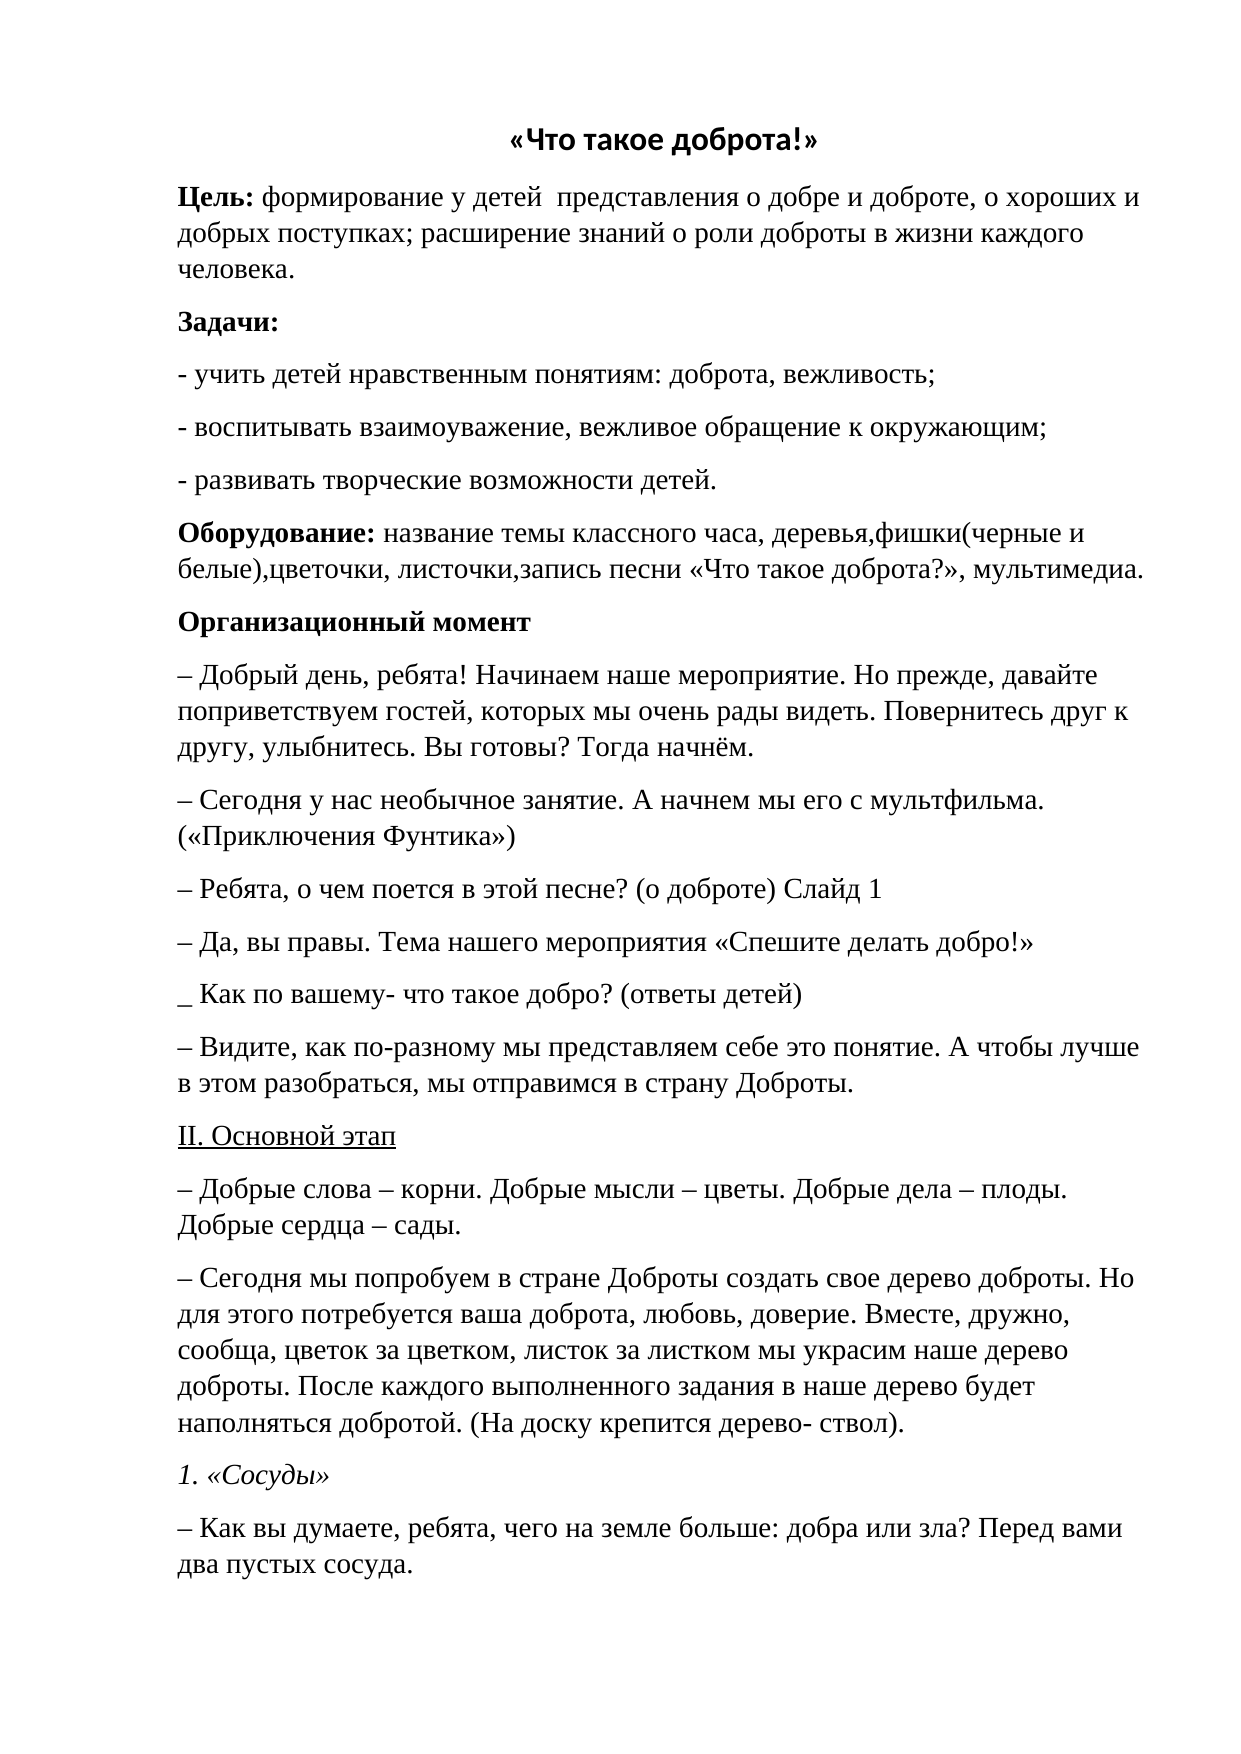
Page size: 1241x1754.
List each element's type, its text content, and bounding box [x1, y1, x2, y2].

text - развивать творческие возможности детей. [177, 462, 1152, 496]
text 1. «Сосуды» [177, 1457, 1152, 1491]
text – Как вы думаете, ребята, чего на земле больше: добра или зла? Перед вами два пустых сосуда. [177, 1510, 1152, 1580]
text – Добрый день, ребята! Начинаем наше мероприятие. Но прежде, давайте поприветствуем гостей, которых мы очень рады видеть. Повернитесь друг к другу, улыбнитесь. Вы готовы? Тогда начнём. [177, 657, 1152, 763]
text – Да, вы правы. Тема нашего мероприятия «Спешите делать добро!» [177, 924, 1152, 957]
text Задачи: [177, 304, 1152, 337]
text - воспитывать взаимоуважение, вежливое обращение к окружающим; [177, 409, 1152, 443]
text – Добрые слова – корни. Добрые мысли – цветы. Добрые дела – плоды. Добрые сердца – сады. [177, 1171, 1152, 1241]
text – Видите, как по-разному мы представляем себе это понятие. А чтобы лучше в этом разобраться, мы отправимся в страну Доброты. [177, 1029, 1152, 1099]
text - учить детей нравственным понятиям: доброта, вежливость; [177, 357, 1152, 390]
text II. Основной этап [177, 1118, 1152, 1152]
text Организационный момент [177, 604, 1152, 638]
text – Ребята, о чем поется в этой песне? (о доброте) Слайд 1 [177, 871, 1152, 904]
text – Сегодня у нас необычное занятие. А начнем мы его с мультфильма. («Приключения Фунтика») [177, 782, 1152, 852]
text «Что такое доброта!» [177, 118, 1152, 159]
text Оборудование: название темы классного часа, деревья,фишки(черные и белые),цветочки, листочки,запись песни «Что такое доброта?», мультимедиа. [177, 515, 1152, 585]
text _ Как по вашему- что такое добро? (ответы детей) [177, 977, 1152, 1010]
text – Сегодня мы попробуем в стране Доброты создать свое дерево доброты. Но для этого потребуется ваша доброта, любовь, доверие. Вместе, дружно, сообща, цветок за цветком, листок за листком мы украсим наше дерево доброты. После каждого выполненного задания в наше дерево будет наполняться добротой. (На доску крепится дерево- ствол). [177, 1260, 1152, 1438]
text Цель: формирование у детей представления о добре и доброте, о хороших и добрых поступках; расширение знаний о роли доброты в жизни каждого человека. [177, 179, 1152, 284]
